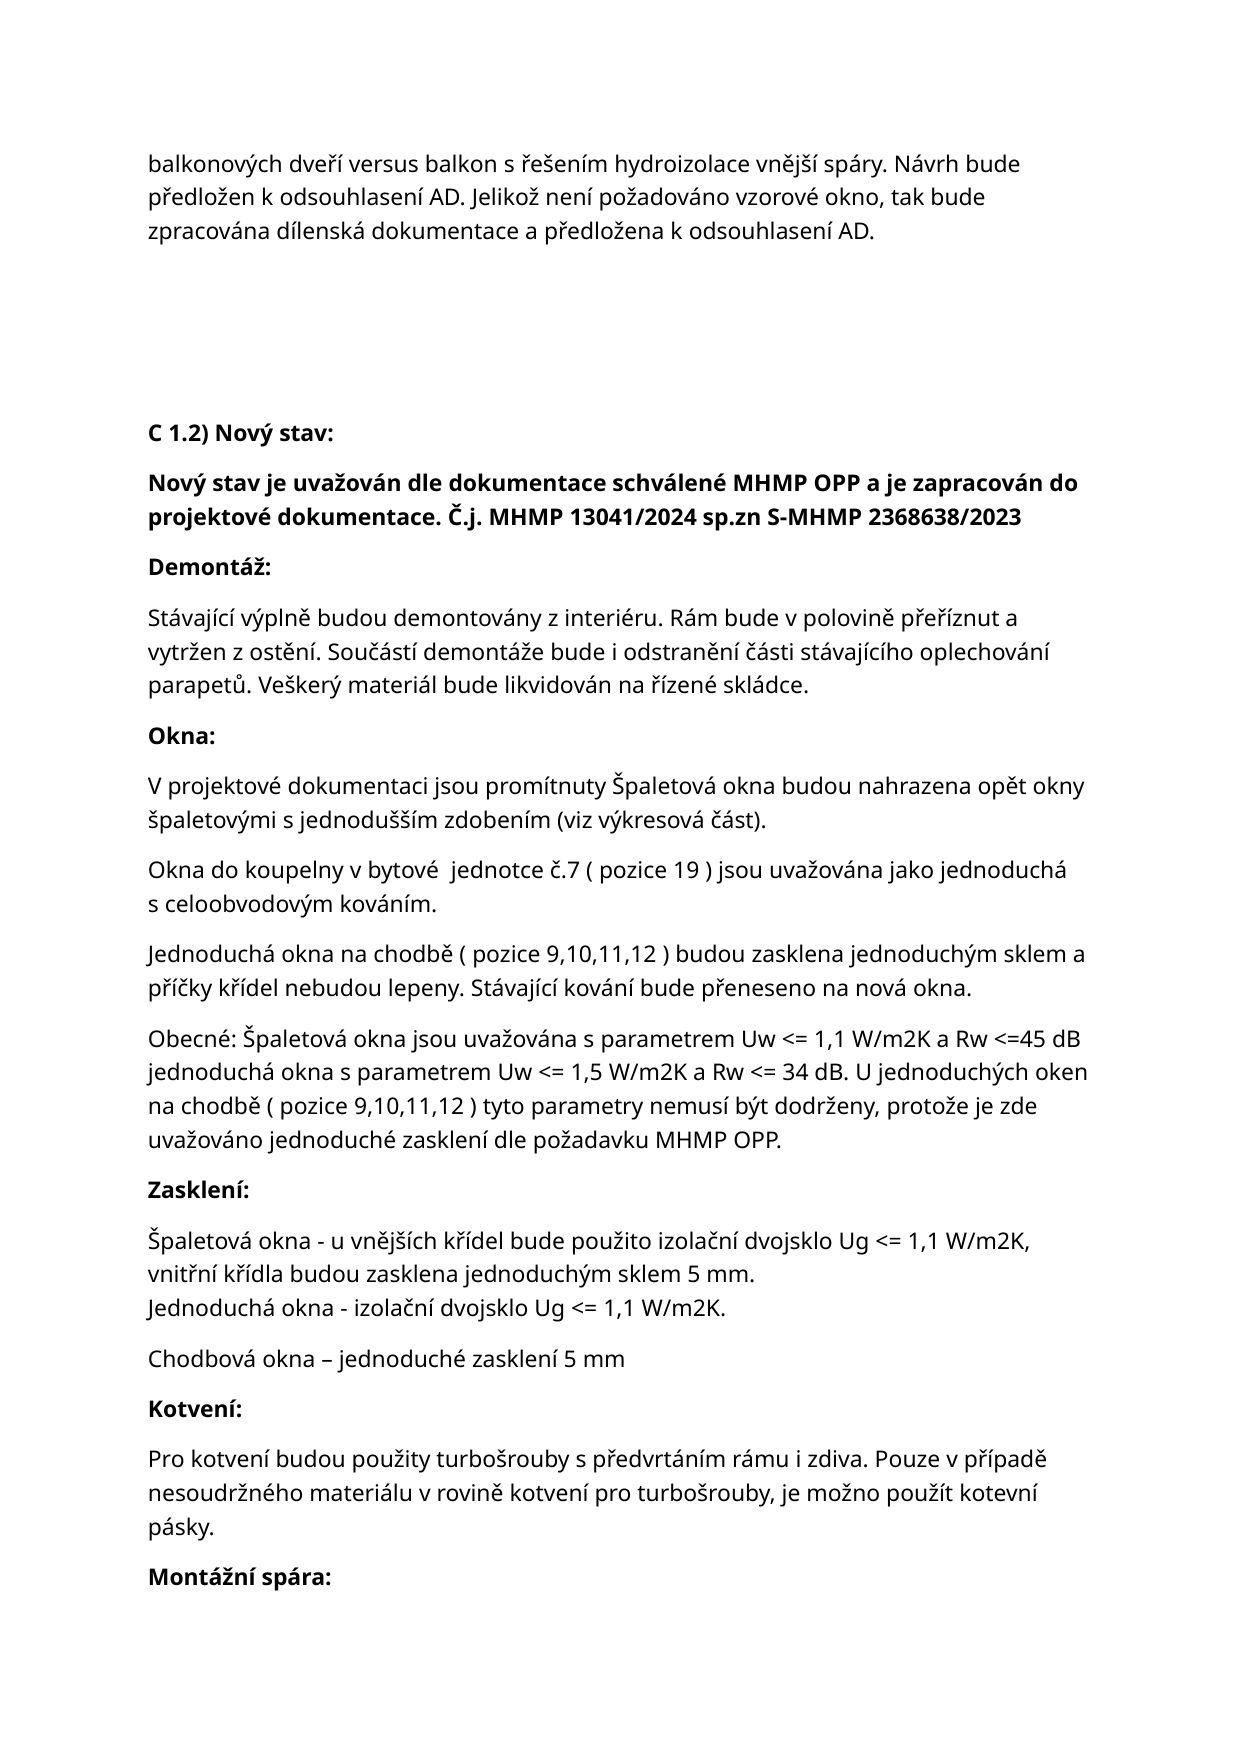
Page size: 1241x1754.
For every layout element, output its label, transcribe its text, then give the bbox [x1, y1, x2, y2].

text Zasklení: [148, 1174, 1093, 1206]
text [148, 148, 1093, 246]
text Demontáž: [148, 551, 1093, 583]
text Obecné: Špaletová okna jsou uvažována s parametrem Uw <= 1,1 W/m2K a Rw <=45 dB jednoduchá okna s parametrem Uw <= 1,5 W/m2K a Rw <= 34 dB. U jednoduchých oken na chodbě ( pozice 9,10,11,12 ) tyto parametry nemusí být dodrženy, protože je zde uvažováno jednoduché zasklení dle požadavku MHMP OPP. [148, 1023, 1093, 1155]
text Stávající výplně budou demontovány z interiéru. Rám bude v polovině přeříznut a vytržen z ostění. Součástí demontáže bude i odstranění části stávajícího oplechování parapetů. Veškerý materiál bude likvidován na řízené skládce. [148, 602, 1093, 701]
text Okna do koupelny v bytové jednotce č.7 ( pozice 19 ) jsou uvažována jako jednoduchá s celoobvodovým kováním. [148, 854, 1093, 919]
text C 1.2) Nový stav: [148, 417, 1093, 448]
text V projektové dokumentaci jsou promítnuty Špaletová okna budou nahrazena opět okny špaletovými s jednodušším zdobením (viz výkresová část). [148, 770, 1093, 835]
text Špaletová okna - u vnějších křídel bude použito izolační dvojsklo Ug <= 1,1 W/m2K, vnitřní křídla budou zasklena jednoduchým sklem 5 mm. Jednoduchá okna - izolační dvojsklo Ug <= 1,1 W/m2K. [148, 1225, 1093, 1323]
text Kotvení: [148, 1393, 1093, 1424]
text Montážní spára: [148, 1561, 1093, 1593]
text Jednoduchá okna na chodbě ( pozice 9,10,11,12 ) budou zasklena jednoduchým sklem a příčky křídel nebudou lepeny. Stávající kování bude přeneseno na nová okna. [148, 938, 1093, 1003]
text Pro kotvení budou použity turbošrouby s předvrtáním rámu i zdiva. Pouze v případě nesoudržného materiálu v rovině kotvení pro turbošrouby, je možno použít kotevní pásky. [148, 1443, 1093, 1542]
text Nový stav je uvažován dle dokumentace schválené MHMP OPP a je zapracován do projektové dokumentace. Č.j. MHMP 13041/2024 sp.zn S-MHMP 2368638/2023 [148, 467, 1093, 532]
text Chodbová okna – jednoduché zasklení 5 mm [148, 1343, 1093, 1374]
text Okna: [148, 720, 1093, 751]
